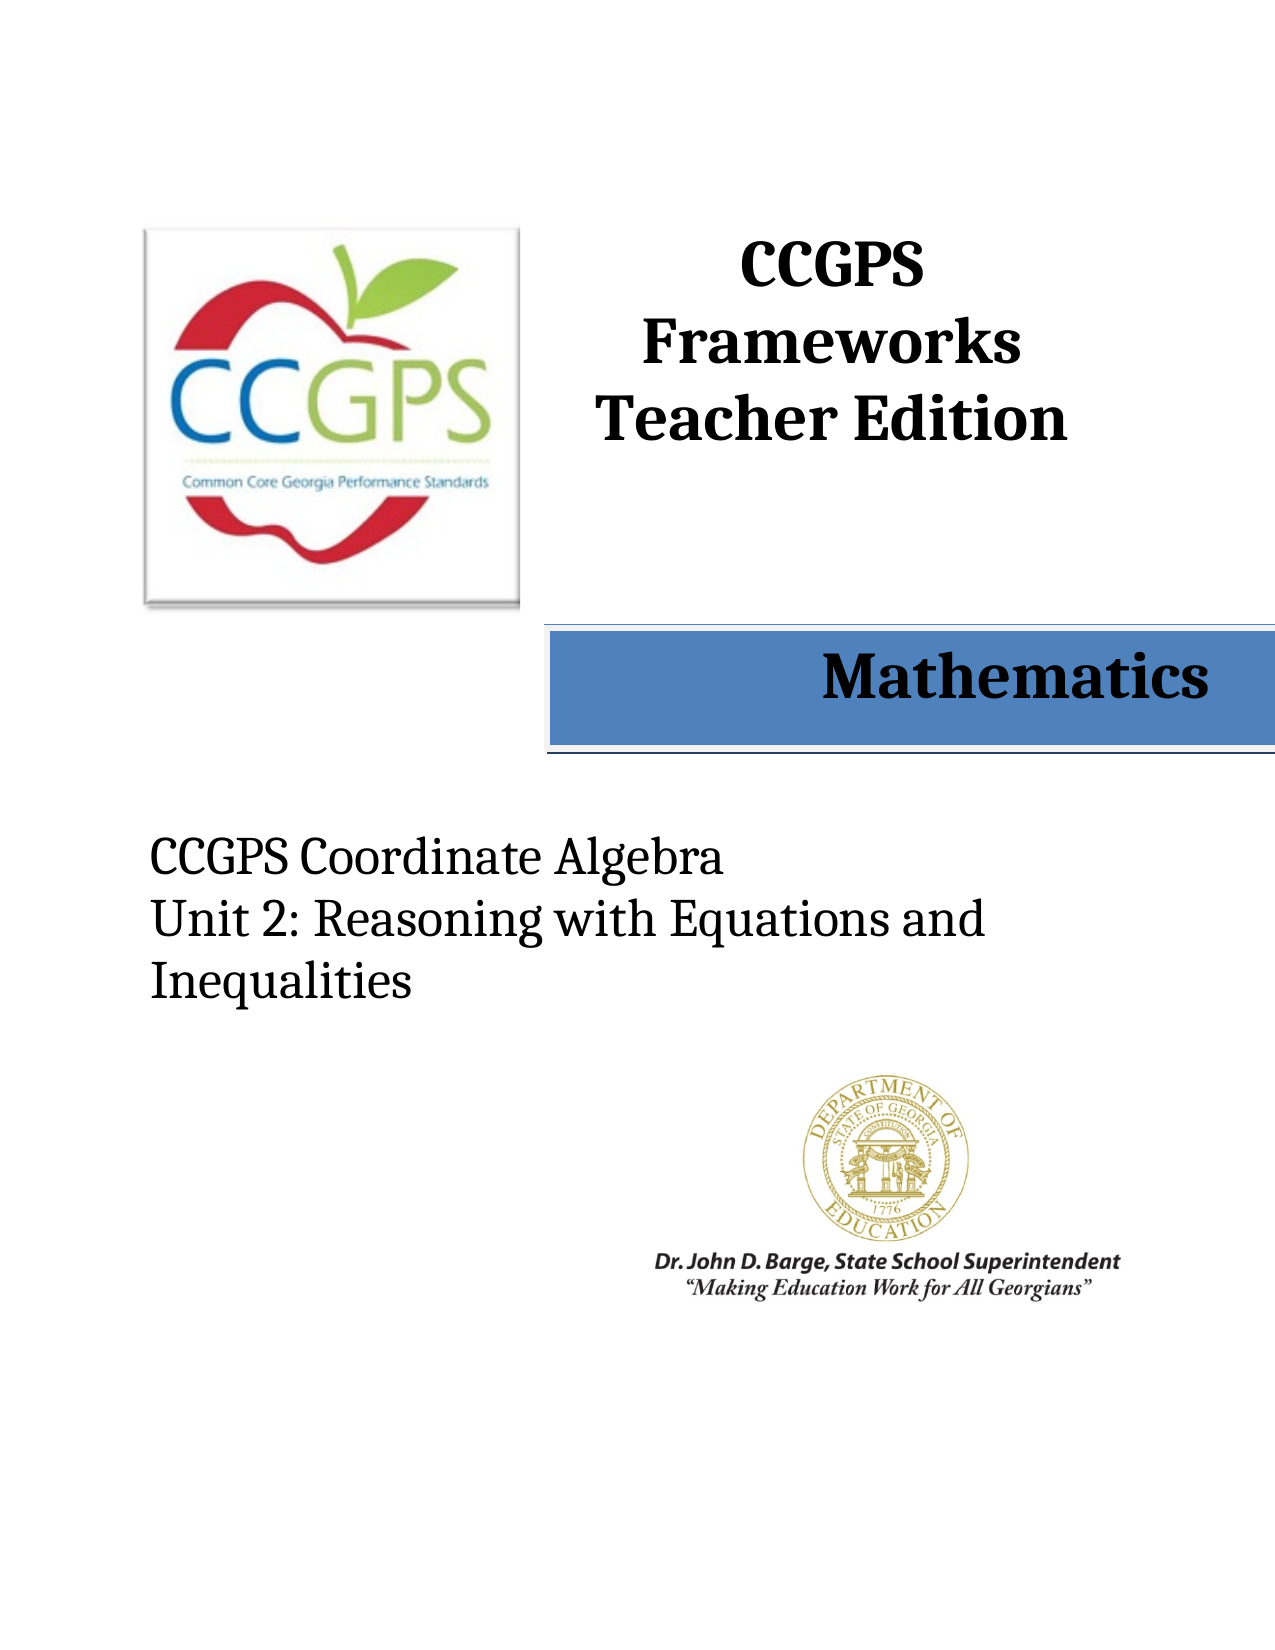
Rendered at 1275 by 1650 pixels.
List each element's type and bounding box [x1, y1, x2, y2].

picture [651, 1075, 1125, 1305]
picture [141, 220, 520, 616]
